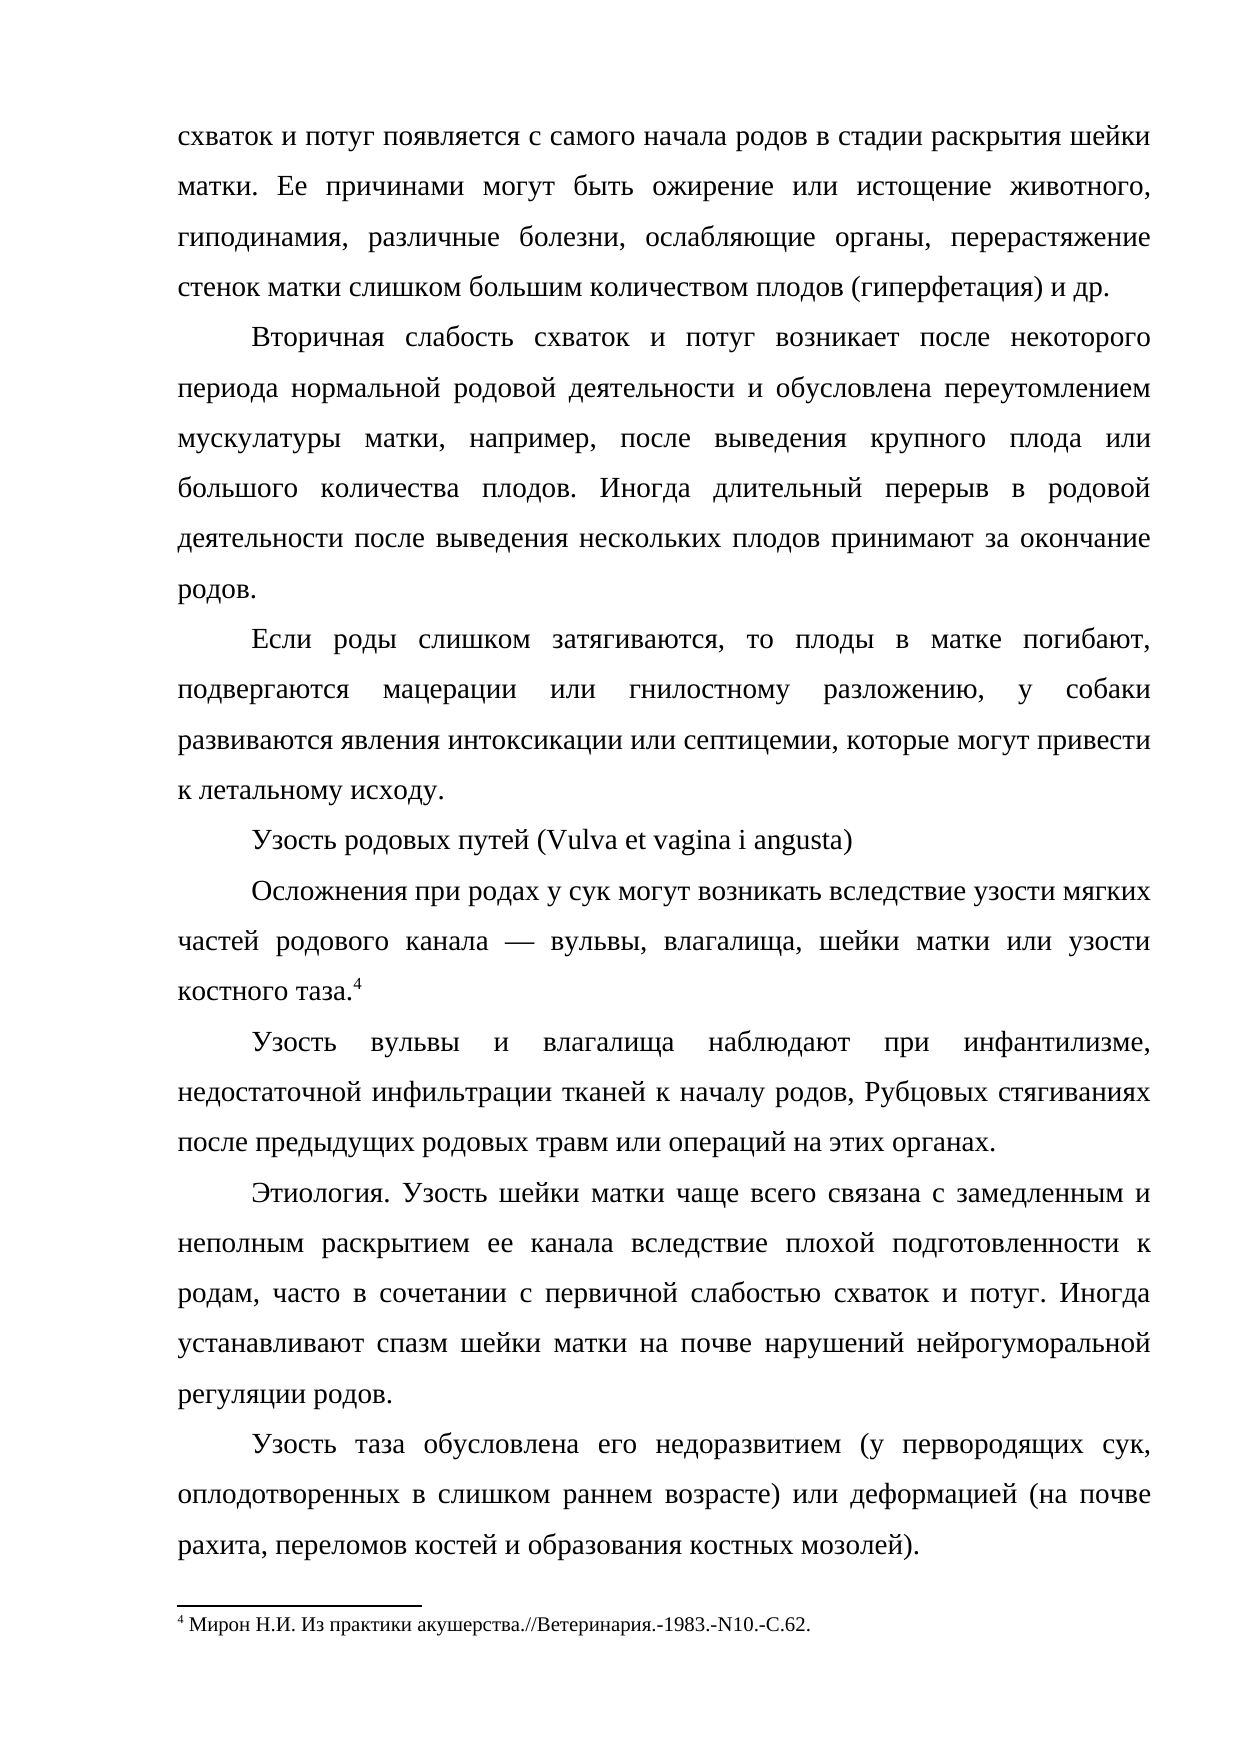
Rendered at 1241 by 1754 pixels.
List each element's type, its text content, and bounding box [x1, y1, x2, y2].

text Осложнения при родах у сук могут возникать вследствие узости мягких частей родового канала — вульвы, влагалища, шейки матки или узости костного таза. [177, 873, 1152, 1007]
text Узость вульвы и влагалища наблюдают при инфантилизме, недостаточной инфильтрации тканей к началу родов, Рубцовых стягиваниях после предыдущих родовых травм или операций на этих органах. [177, 1024, 1152, 1158]
text Вторичная слабость схваток и потуг возникает после некоторого периода нормальной родовой деятельности и обусловлена переутомлением мускулатуры матки, например, после выведения крупного плода или большого количества плодов. Иногда длительный перерыв в родовой деятельности после выведения нескольких плодов принимают за окончание родов. [177, 319, 1152, 604]
text Этиология. Узость шейки матки чаще всего связана с замедленным и неполным раскрытием ее канала вследствие плохой подготовленности к родам, часто в сочетании с первичной слабостью схваток и потуг. Иногда устанавливают спазм шейки матки на почве нарушений нейрогуморальной регуляции родов. [177, 1175, 1152, 1409]
text Узость таза обусловлена его недоразвитием (у первородящих сук, оплодотворенных в слишком раннем возрасте) или деформацией (на почве рахита, переломов костей и образования костных мозолей). [177, 1426, 1152, 1560]
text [177, 118, 1152, 303]
text Узость родовых путей (Vulva et vagina i angusta) [177, 822, 1152, 856]
text Если роды слишком затягиваются, то плоды в матке погибают, подвергаются мацерации или гнилостному разложению, у собаки развиваются явления интоксикации или септицемии, которые могут привести к летальному исходу. [177, 621, 1152, 806]
